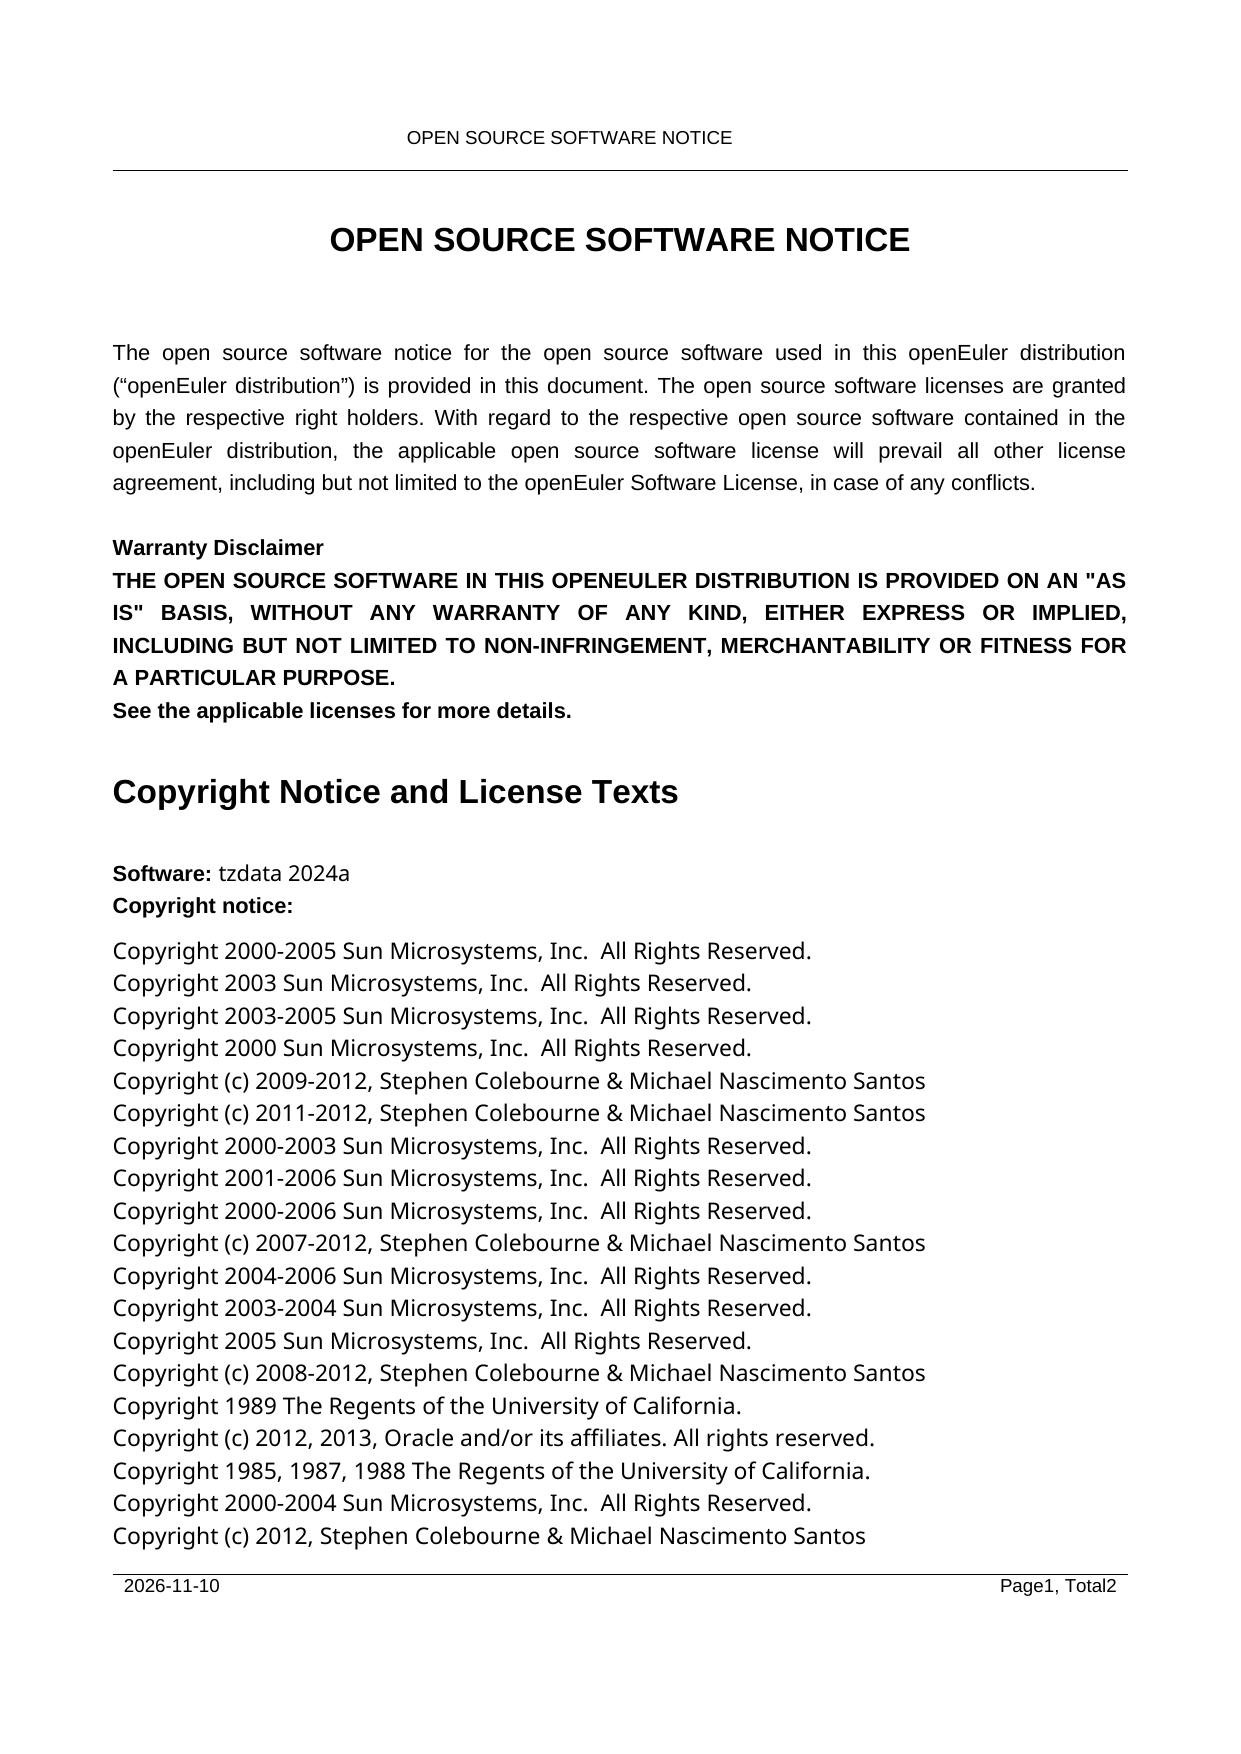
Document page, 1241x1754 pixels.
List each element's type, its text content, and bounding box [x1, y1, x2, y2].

text Copyright Notice and License Texts [112, 759, 1128, 824]
title Software: tzdata 2024a [112, 856, 1128, 889]
text The open source software notice for the open source software used in this openEuler distribution (“openEuler distribution”) is provided in this document. The open source software licenses are granted by the respective right holders. With regard to the respective open source software contained in the openEuler distribution, the applicable open source software license will prevail all other license agreement, including but not limited to the openEuler Software License, in case of any conflicts. [112, 336, 1128, 499]
text Copyright notice: [112, 889, 1128, 921]
text OPEN SOURCE SOFTWARE NOTICE [112, 206, 1128, 271]
text THE OPEN SOURCE SOFTWARE IN THIS OPENEULER DISTRIBUTION IS PROVIDED ON AN "AS IS" BASIS, WITHOUT ANY WARRANTY OF ANY KIND, EITHER EXPRESS OR IMPLIED, INCLUDING BUT NOT LIMITED TO NON-INFRINGEMENT, MERCHANTABILITY OR FITNESS FOR A PARTICULAR PURPOSE. See the applicable licenses for more details. [112, 564, 1128, 726]
text Warranty Disclaimer [112, 531, 1128, 564]
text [112, 934, 1128, 1551]
